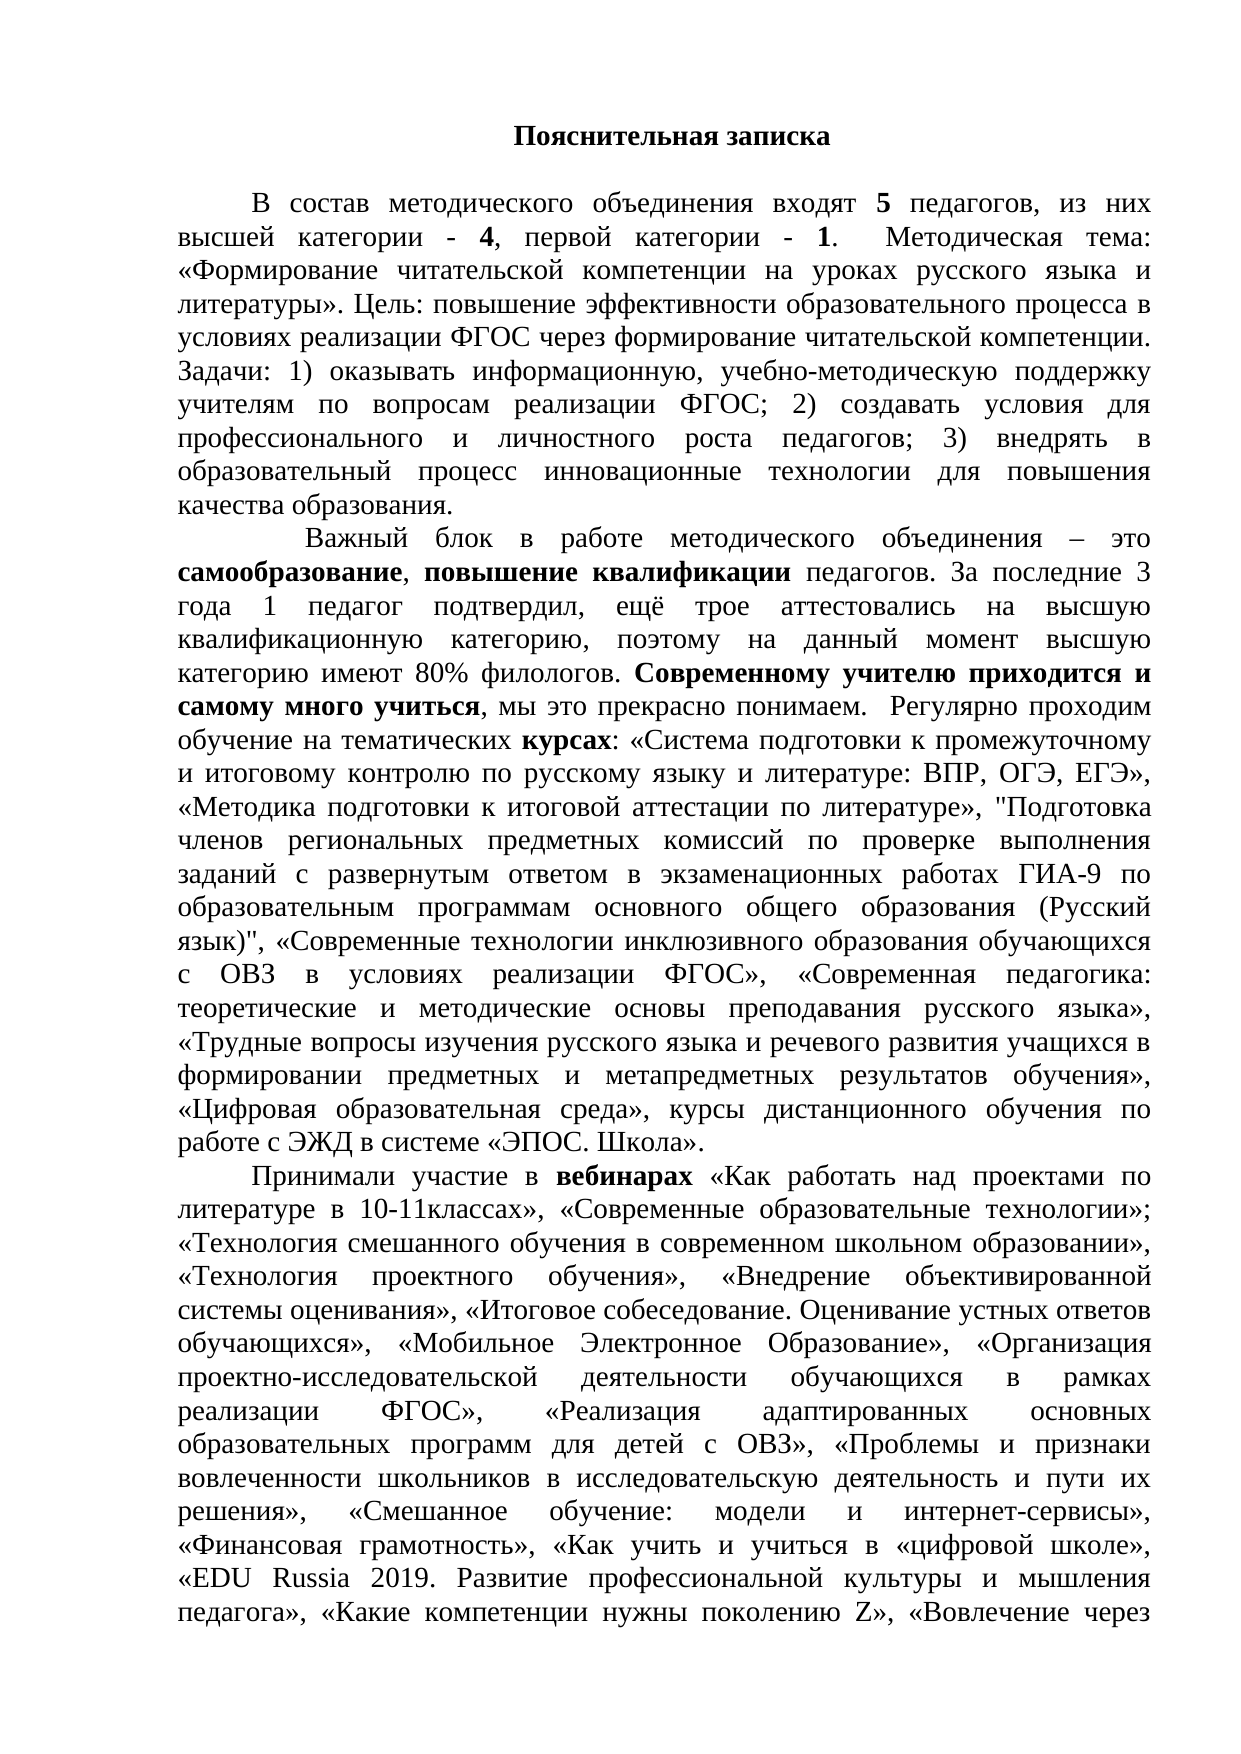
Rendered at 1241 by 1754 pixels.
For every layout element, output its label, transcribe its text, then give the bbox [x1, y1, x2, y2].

text Пояснительная записка [177, 118, 1167, 152]
text В состав методического объединения входят 5 педагогов, из них высшей категории - 4, первой категории - 1. Методическая тема: «Формирование читательской компетенции на уроках русского языка и литературы». Цель: повышение эффективности образовательного процесса в условиях реализации ФГОС через формирование читательской компетенции. Задачи: 1) оказывать информационную, учебно-методическую поддержку учителям по вопросам реализации ФГОС; 2) создавать условия для профессионального и личностного роста педагогов; 3) внедрять в образовательный процесс инновационные технологии для повышения качества образования. [177, 185, 1152, 521]
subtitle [177, 1158, 1152, 1627]
subtitle Важный блок в работе методического объединения – это самообразование, повышение квалификации педагогов. За последние 3 года 1 педагог подтвердил, ещё трое аттестовались на высшую квалификационную категорию, поэтому на данный момент высшую категорию имеют 80% филологов. Современному учителю приходится и самому много учиться, мы это прекрасно понимаем. Регулярно проходим обучение нa тематических курсaх: «Система подготовки к промежуточному и итоговому контролю по русскому языку и литературе: ВПР, ОГЭ, ЕГЭ», «Методика подготовки к итоговой аттестации по литературе», "Подготовка членов региональных предметных комиссий по проверке выполнения заданий с развернутым ответом в экзаменационных работах ГИА-9 по образовательным программам основного общего образования (Русский язык)", «Современные технологии инклюзивного образования обучающихся с ОВЗ в условиях реализации ФГОС», «Cовременная педагогика: теоретические и методические основы преподавания русского языка», «Трудные вопросы изучения русского языка и речевого развития учащихся в формировании предметных и метапредметных результатов обучения», «Цифровая образовательная среда», курсы дистанционного обучения по работе с ЭЖД в системе «ЭПОС. Школа». [177, 521, 1152, 823]
subtitle Важный блок в работе методического объединения – это самообразование, повышение квалификации педагогов. За последние 3 года 1 педагог подтвердил, ещё трое аттестовались на высшую квалификационную категорию, поэтому на данный момент высшую категорию имеют 80% филологов. Современному учителю приходится и самому много учиться, мы это прекрасно понимаем. Регулярно проходим обучение нa тематических курсaх: «Система подготовки к промежуточному и итоговому контролю по русскому языку и литературе: ВПР, ОГЭ, ЕГЭ», «Методика подготовки к итоговой аттестации по литературе», "Подготовка членов региональных предметных комиссий по проверке выполнения заданий с развернутым ответом в экзаменационных работах ГИА-9 по образовательным программам основного общего образования (Русский язык)", «Современные технологии инклюзивного образования обучающихся с ОВЗ в условиях реализации ФГОС», «Cовременная педагогика: теоретические и методические основы преподавания русского языка», «Трудные вопросы изучения русского языка и речевого развития учащихся в формировании предметных и метапредметных результатов обучения», «Цифровая образовательная среда», курсы дистанционного обучения по работе с ЭЖД в системе «ЭПОС. Школа». [177, 923, 1152, 1158]
